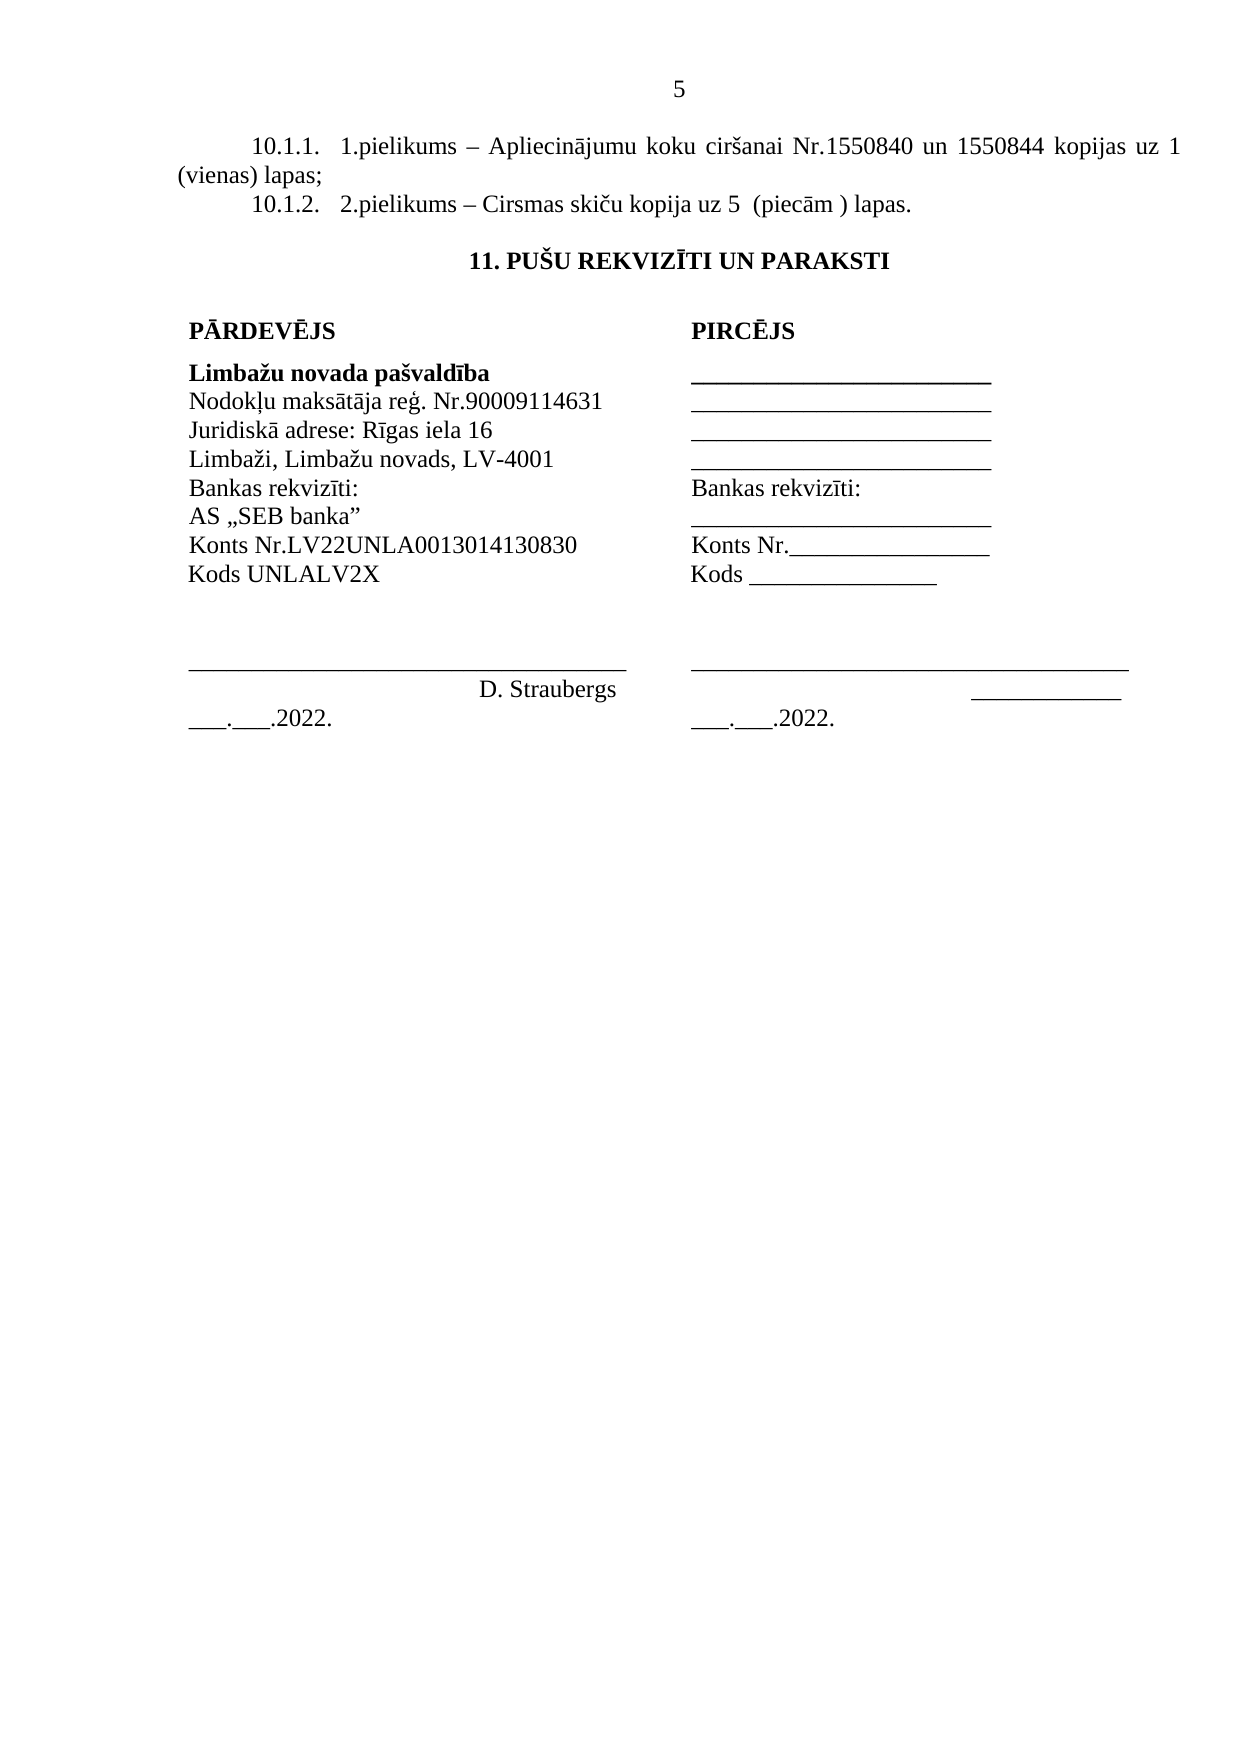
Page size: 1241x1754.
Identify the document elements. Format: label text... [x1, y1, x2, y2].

list PUŠU REKVIZĪTI UN PARAKSTI [177, 246, 1181, 275]
list 1.pielikums – Apliecinājumu koku ciršanai Nr.1550840 un 1550844 kopijas uz 1 (vienas) lapas; [177, 131, 1181, 189]
list 2.pielikums – Cirsmas skiču kopija uz 5 (piecām ) lapas. [177, 189, 1181, 218]
table_header Pārdevējs Limbažu novada pašvaldība Nodokļu maksātāja reģ. Nr.90009114631 Juridiskā adrese: Rīgas iela 16 Limbaži, Limbažu novads, LV-4001 Bankas rekvizīti: AS „SEB banka” Konts Nr.LV22UNLA0013014130830 Kods UNLALV2X ___________________________________ D. Straubergs ___.___.2022. [177, 316, 680, 760]
table_header Pircējs ________________________ ________________________ ________________________ ________________________ Bankas rekvizīti: ________________________ Konts Nr.________________ Kods _______________ ___________________________________ ____________ ___.___.2022. [680, 316, 1174, 760]
